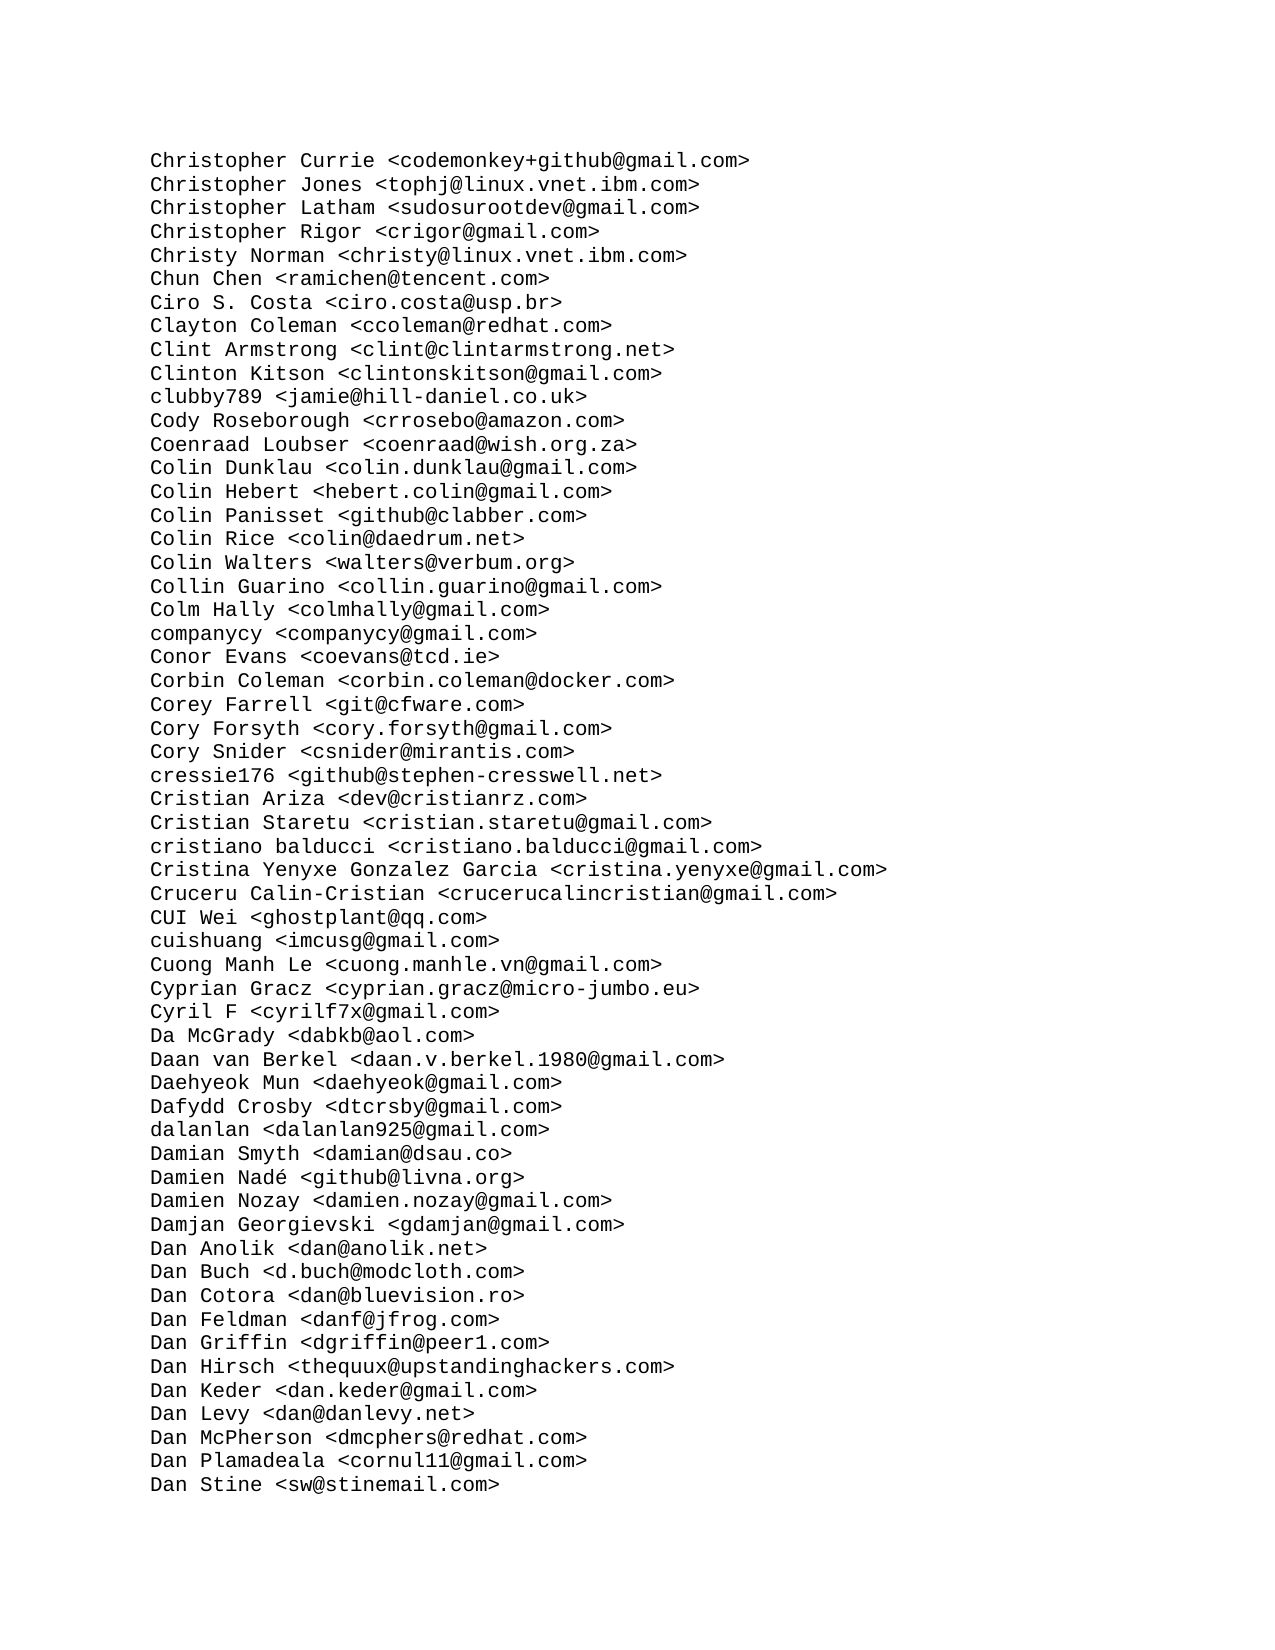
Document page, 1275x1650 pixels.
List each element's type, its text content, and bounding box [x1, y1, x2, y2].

text cristiano balducci <cristiano.balducci@gmail.com> [150, 836, 1125, 859]
text Ciro S. Costa <ciro.costa@usp.br> [150, 292, 1125, 316]
text Cory Forsyth <cory.forsyth@gmail.com> [150, 717, 1125, 741]
text Dafydd Crosby <dtcrsby@gmail.com> [150, 1096, 1125, 1119]
text Dan Plamadeala <cornul11@gmail.com> [150, 1451, 1125, 1474]
text Dan Cotora <dan@bluevision.ro> [150, 1285, 1125, 1309]
text companycy <companycy@gmail.com> [150, 623, 1125, 647]
text Clayton Coleman <ccoleman@redhat.com> [150, 316, 1125, 339]
text Coenraad Loubser <coenraad@wish.org.za> [150, 434, 1125, 457]
text Dan Buch <d.buch@modcloth.com> [150, 1261, 1125, 1285]
text Colin Rice <colin@daedrum.net> [150, 528, 1125, 552]
text Christopher Jones <tophj@linux.vnet.ibm.com> [150, 174, 1125, 197]
text Daehyeok Mun <daehyeok@gmail.com> [150, 1072, 1125, 1096]
text Dan Anolik <dan@anolik.net> [150, 1238, 1125, 1261]
text Clinton Kitson <clintonskitson@gmail.com> [150, 363, 1125, 386]
text Damjan Georgievski <gdamjan@gmail.com> [150, 1214, 1125, 1238]
text Cristina Yenyxe Gonzalez Garcia <cristina.yenyxe@gmail.com> [150, 859, 1125, 883]
text Cristian Staretu <cristian.staretu@gmail.com> [150, 812, 1125, 836]
text Chun Chen <ramichen@tencent.com> [150, 268, 1125, 292]
text Damien Nozay <damien.nozay@gmail.com> [150, 1190, 1125, 1214]
text Dan Levy <dan@danlevy.net> [150, 1403, 1125, 1427]
text Dan Stine <sw@stinemail.com> [150, 1474, 1125, 1498]
text Dan Griffin <dgriffin@peer1.com> [150, 1332, 1125, 1356]
text Christopher Latham <sudosurootdev@gmail.com> [150, 197, 1125, 221]
text Christy Norman <christy@linux.vnet.ibm.com> [150, 244, 1125, 268]
text Colin Panisset <github@clabber.com> [150, 505, 1125, 528]
text CUI Wei <ghostplant@qq.com> [150, 907, 1125, 930]
text Dan Hirsch <thequux@upstandinghackers.com> [150, 1356, 1125, 1379]
text Daan van Berkel <daan.v.berkel.1980@gmail.com> [150, 1048, 1125, 1072]
text cressie176 <github@stephen-cresswell.net> [150, 765, 1125, 788]
text Dan Feldman <danf@jfrog.com> [150, 1309, 1125, 1332]
text Christopher Rigor <crigor@gmail.com> [150, 221, 1125, 244]
text cuishuang <imcusg@gmail.com> [150, 930, 1125, 954]
text Colm Hally <colmhally@gmail.com> [150, 599, 1125, 623]
text Dan McPherson <dmcphers@redhat.com> [150, 1427, 1125, 1451]
text Corbin Coleman <corbin.coleman@docker.com> [150, 670, 1125, 694]
text Cody Roseborough <crrosebo@amazon.com> [150, 410, 1125, 434]
text Damien Nadé <github@livna.org> [150, 1167, 1125, 1190]
text Dan Keder <dan.keder@gmail.com> [150, 1379, 1125, 1403]
text Corey Farrell <git@cfware.com> [150, 694, 1125, 717]
text Collin Guarino <collin.guarino@gmail.com> [150, 576, 1125, 599]
text Cory Snider <csnider@mirantis.com> [150, 741, 1125, 765]
text Cuong Manh Le <cuong.manhle.vn@gmail.com> [150, 954, 1125, 978]
text Cyril F <cyrilf7x@gmail.com> [150, 1001, 1125, 1025]
text Conor Evans <coevans@tcd.ie> [150, 647, 1125, 670]
text Colin Walters <walters@verbum.org> [150, 552, 1125, 576]
text Cyprian Gracz <cyprian.gracz@micro-jumbo.eu> [150, 978, 1125, 1001]
text Colin Dunklau <colin.dunklau@gmail.com> [150, 457, 1125, 481]
text dalanlan <dalanlan925@gmail.com> [150, 1119, 1125, 1143]
text Clint Armstrong <clint@clintarmstrong.net> [150, 339, 1125, 363]
text clubby789 <jamie@hill-daniel.co.uk> [150, 386, 1125, 410]
text Cristian Ariza <dev@cristianrz.com> [150, 788, 1125, 812]
text Damian Smyth <damian@dsau.co> [150, 1143, 1125, 1167]
text Da McGrady <dabkb@aol.com> [150, 1025, 1125, 1048]
text Colin Hebert <hebert.colin@gmail.com> [150, 481, 1125, 505]
text Christopher Currie <codemonkey+github@gmail.com> [150, 150, 1125, 174]
text Cruceru Calin-Cristian <crucerucalincristian@gmail.com> [150, 883, 1125, 907]
